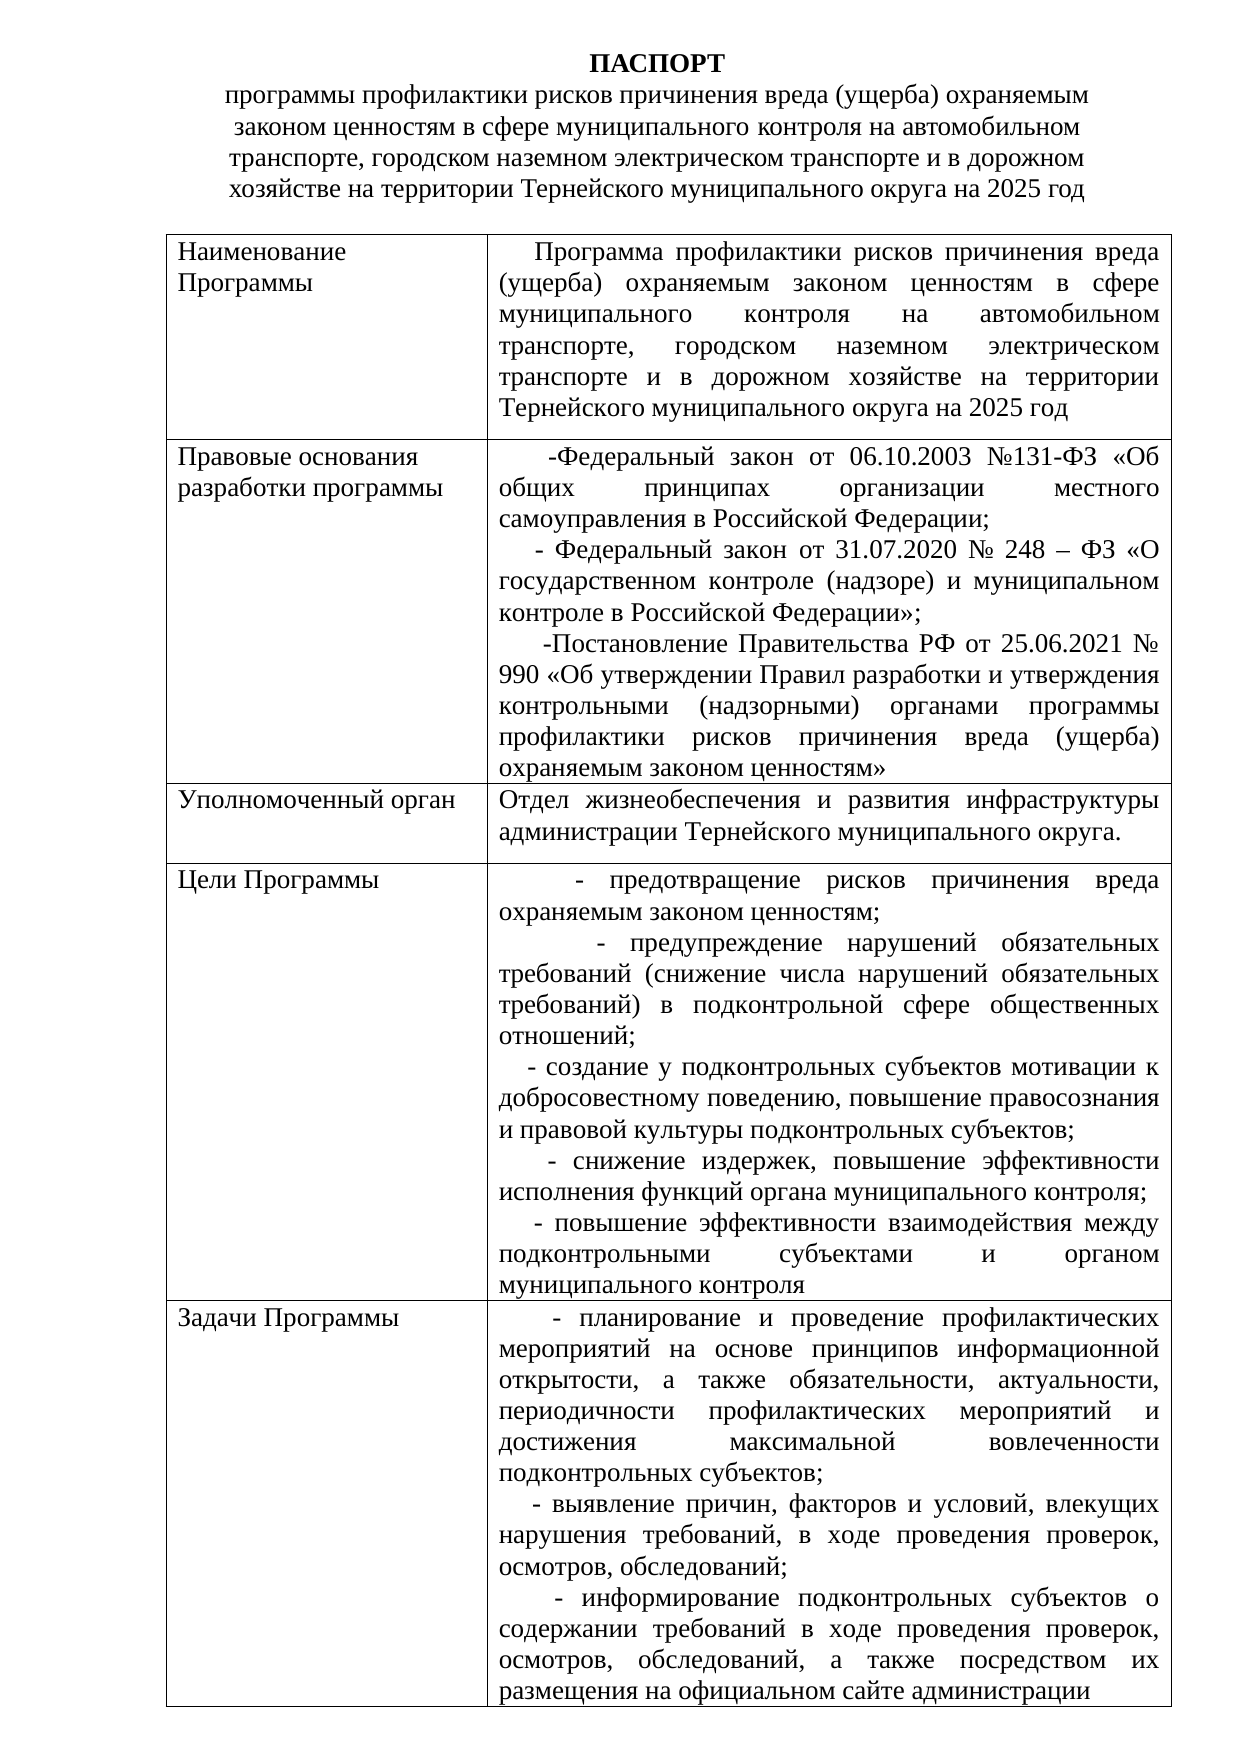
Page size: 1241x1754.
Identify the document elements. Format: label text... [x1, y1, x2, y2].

table_cell Задачи Программы [167, 1301, 487, 1706]
table_cell Цели Программы [167, 864, 487, 1299]
table_header Программа профилактики рисков причинения вреда (ущерба) охраняемым законом ценностям в сфере муниципального контроля на автомобильном транспорте, городском наземном электрическом транспорте и в дорожном хозяйстве на территории Тернейского муниципального округа на 2025 год [488, 235, 1171, 439]
table_cell Уполномоченный орган [167, 784, 487, 862]
table_cell - планирование и проведение профилактических мероприятий на основе принципов информационной открытости, а также обязательности, актуальности, периодичности профилактических мероприятий и достижения максимальной вовлеченности подконтрольных субъектов; - выявление причин, факторов и условий, влекущих нарушения требований, в ходе проведения проверок, осмотров, обследований; - информирование подконтрольных субъектов о содержании требований в ходе проведения проверок, осмотров, обследований, а также посредством их размещения на официальном сайте администрации [488, 1301, 1171, 1706]
subtitle ПАСПОРТ [177, 47, 1137, 78]
table_cell Отдел жизнеобеспечения и развития инфраструктуры администрации Тернейского муниципального округа. [488, 784, 1171, 862]
table_cell - предотвращение рисков причинения вреда охраняемым законом ценностям; - предупреждение нарушений обязательных требований (снижение числа нарушений обязательных требований) в подконтрольной сфере общественных отношений; - создание у подконтрольных субъектов мотивации к добросовестному поведению, повышение правосознания и правовой культуры подконтрольных субъектов; - снижение издержек, повышение эффективности исполнения функций органа муниципального контроля; - повышение эффективности взаимодействия между подконтрольными субъектами и органом муниципального контроля [488, 864, 1171, 1299]
table_header Наименование Программы [167, 235, 487, 439]
table_cell Правовые основания разработки программы [167, 440, 487, 782]
table_cell -Федеральный закон от 06.10.2003 №131-ФЗ «Об общих принципах организации местного самоуправления в Российской Федерации; - Федеральный закон от 31.07.2020 № 248 – ФЗ «О государственном контроле (надзоре) и муниципальном контроле в Российской Федерации»; -Постановление Правительства РФ от 25.06.2021 № 990 «Об утверждении Правил разработки и утверждения контрольными (надзорными) органами программы профилактики рисков причинения вреда (ущерба) охраняемым законом ценностям» [488, 440, 1171, 782]
subtitle программы профилактики рисков причинения вреда (ущерба) охраняемым законом ценностям в сфере муниципального контроля на автомобильном транспорте, городском наземном электрическом транспорте и в дорожном хозяйстве на территории Тернейского муниципального округа на 2025 год [177, 78, 1137, 203]
